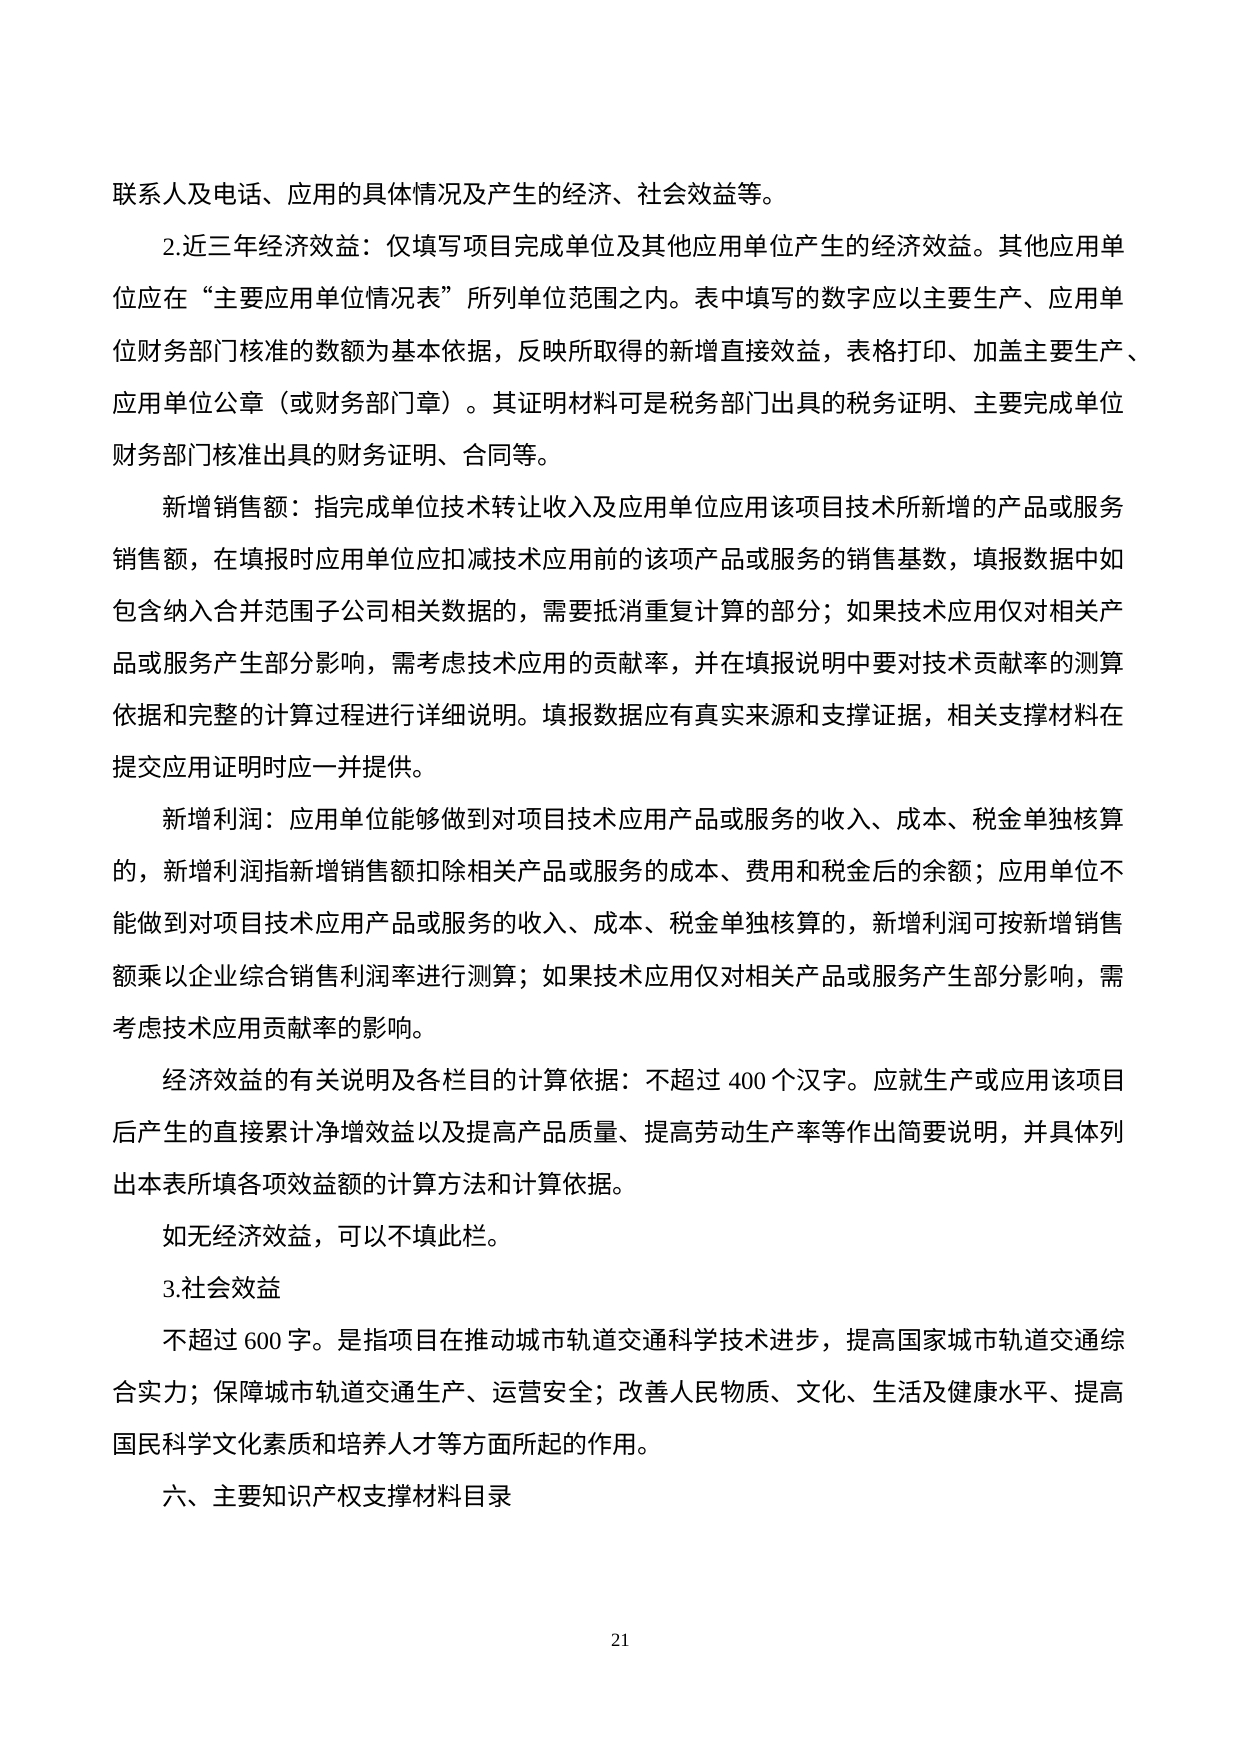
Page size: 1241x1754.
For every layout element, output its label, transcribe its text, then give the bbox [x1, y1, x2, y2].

text 新增利润：应用单位能够做到对项目技术应用产品或服务的收入、成本、税金单独核算的，新增利润指新增销售额扣除相关产品或服务的成本、费用和税金后的余额；应用单位不能做到对项目技术应用产品或服务的收入、成本、税金单独核算的，新增利润可按新增销售额乘以企业综合销售利润率进行测算；如果技术应用仅对相关产品或服务产生部分影响，需考虑技术应用贡献率的影响。 [112, 787, 1128, 1047]
text 新增销售额：指完成单位技术转让收入及应用单位应用该项目技术所新增的产品或服务销售额，在填报时应用单位应扣减技术应用前的该项产品或服务的销售基数，填报数据中如包含纳入合并范围子公司相关数据的，需要抵消重复计算的部分；如果技术应用仅对相关产品或服务产生部分影响，需考虑技术应用的贡献率，并在填报说明中要对技术贡献率的测算依据和完整的计算过程进行详细说明。填报数据应有真实来源和支撑证据，相关支撑材料在提交应用证明时应一并提供。 [112, 474, 1128, 787]
text 六、主要知识产权支撑材料目录 [112, 1464, 1128, 1516]
text 不超过600字。是指项目在推动城市轨道交通科学技术进步，提高国家城市轨道交通综合实力；保障城市轨道交通生产、运营安全；改善人民物质、文化、生活及健康水平、提高国民科学文化素质和培养人才等方面所起的作用。 [112, 1308, 1128, 1464]
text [112, 162, 1128, 214]
text 如无经济效益，可以不填此栏。 [112, 1204, 1128, 1256]
text 2.近三年经济效益：仅填写项目完成单位及其他应用单位产生的经济效益。其他应用单位应在“主要应用单位情况表”所列单位范围之内。表中填写的数字应以主要生产、应用单位财务部门核准的数额为基本依据，反映所取得的新增直接效益，表格打印、加盖主要生产、应用单位公章（或财务部门章）。其证明材料可是税务部门出具的税务证明、主要完成单位财务部门核准出具的财务证明、合同等。 [112, 214, 1128, 474]
text 经济效益的有关说明及各栏目的计算依据：不超过400个汉字。应就生产或应用该项目后产生的直接累计净增效益以及提高产品质量、提高劳动生产率等作出简要说明，并具体列出本表所填各项效益额的计算方法和计算依据。 [112, 1047, 1128, 1204]
text 3.社会效益 [112, 1256, 1128, 1308]
